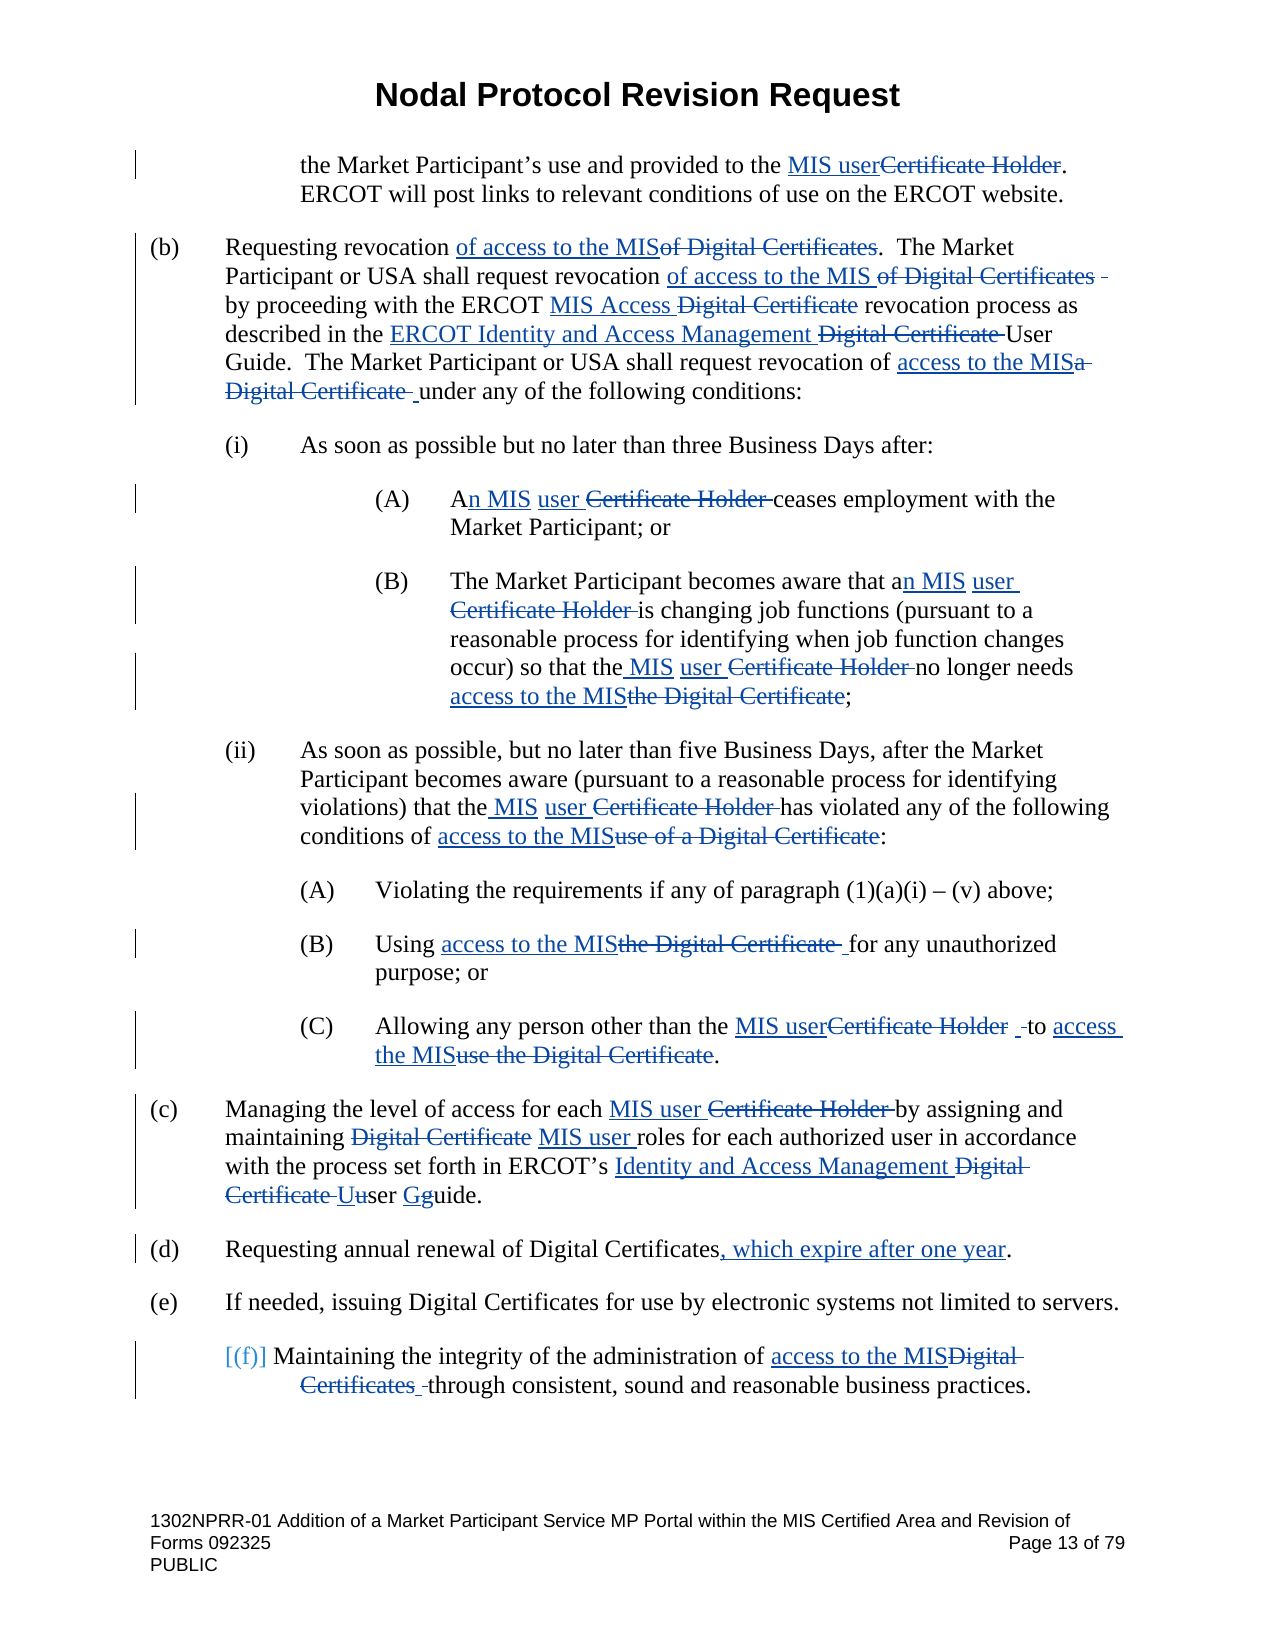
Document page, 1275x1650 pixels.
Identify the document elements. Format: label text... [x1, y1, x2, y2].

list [225, 150, 1125, 207]
list (b) Requesting revocation . The Market Participant or USA shall request revocation by proceeding with the ERCOT revocation process as described in the User Guide. The Market Participant or USA shall request revocation of under any of the following conditions: [150, 232, 1125, 405]
list (A) A ceases employment with the Market Participant; or [375, 484, 1125, 541]
list (ii) As soon as possible, but no later than five Business Days, after the Market Participant becomes aware (pursuant to a reasonable process for identifying violations) that the has violated any of the following conditions of : [225, 735, 1125, 850]
list (B) Using for any unauthorized purpose; or [300, 929, 1125, 986]
list (c) Managing the level of access for each by assigning and maintaining roles for each authorized user in accordance with the process set forth in ERCOT’s ser uide. [150, 1094, 1125, 1209]
list (e) If needed, issuing Digital Certificates for use by electronic systems not limited to servers. [150, 1287, 1125, 1316]
list (B) The Market Participant becomes aware that a is changing job functions (pursuant to a reasonable process for identifying when job function changes occur) so that the no longer needs ; [375, 566, 1125, 710]
list (i) As soon as possible but no later than three Business Days after: [225, 430, 1125, 459]
list (C) Allowing any person other than the to . [300, 1011, 1125, 1069]
list Maintaining the integrity of the administration of through consistent, sound and reasonable business practices. [225, 1341, 1125, 1399]
list (d) Requesting annual renewal of Digital Certificates. [150, 1234, 1125, 1262]
list (A) Violating the requirements if any of paragraph (1)(a)(i) – (v) above; [300, 875, 1125, 904]
